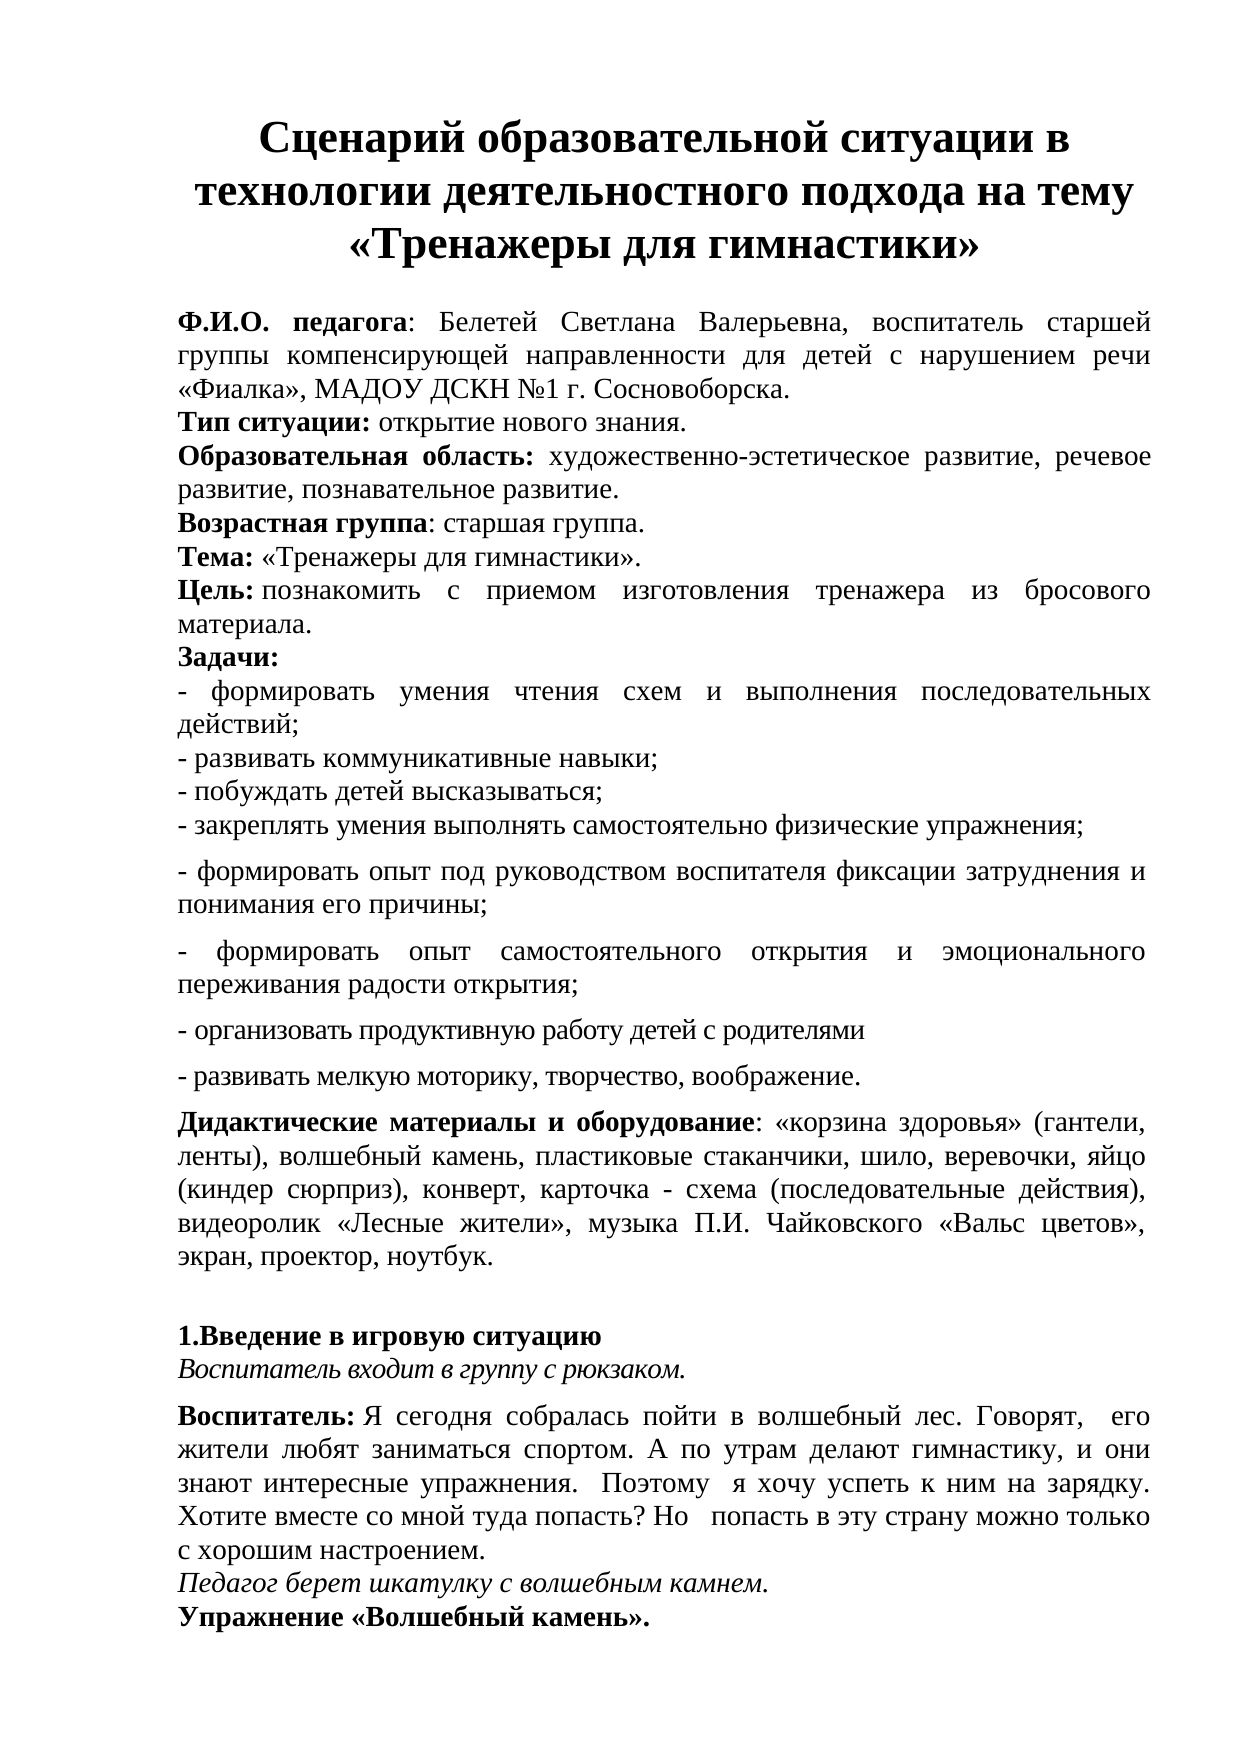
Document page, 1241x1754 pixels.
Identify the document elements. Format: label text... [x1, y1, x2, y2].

text Образовательная область: художественно-эстетическое развитие, речевое развитие, познавательное развитие. [177, 438, 1152, 505]
text - закреплять умения выполнять самостоятельно физические упражнения; [177, 807, 1146, 841]
text - формировать опыт под руководством воспитателя фиксации затруднения и понимания его причины; [177, 853, 1146, 920]
text Упражнение «Волшебный камень». [177, 1599, 1152, 1632]
text 1.Введение в игровую ситуацию [177, 1318, 1152, 1352]
text Сценарий образовательной ситуации в технологии деятельностного подхода на тему «Тренажеры для гимнастики» [177, 110, 1152, 268]
text Дидактические материалы и оборудование: «корзина здоровья» (гантели, ленты), волшебный камень, пластиковые стаканчики, шило, веревочки, яйцо (киндер сюрприз), конверт, карточка - схема (последовательные действия), видеоролик «Лесные жители», музыка П.И. Чайковского «Вальс цветов», экран, проектор, ноутбук. [177, 1104, 1146, 1272]
text Тип ситуации: открытие нового знания. [177, 404, 1152, 438]
text Возрастная группа: старшая группа. [177, 505, 1152, 539]
text Воспитатель входит в группу с рюкзаком. [177, 1352, 1146, 1385]
text - развивать мелкую моторику, творчество, воображение. [177, 1058, 1146, 1092]
text Тема: «Тренажеры для гимнастики». [177, 539, 1152, 572]
text Педагог берет шкатулку с волшебным камнем. [177, 1565, 1152, 1599]
text - развивать коммуникативные навыки; [177, 740, 1152, 773]
text - побуждать детей высказываться; [177, 773, 1152, 807]
text Воспитатель: Я сегодня собралась пойти в волшебный лес. Говорят, его жители любят заниматься спортом. А по утрам делают гимнастику, и они знают интересные упражнения. Поэтому я хочу успеть к ним на зарядку. Хотите вместе со мной туда попасть? Но попасть в эту страну можно только с хорошим настроением. [177, 1398, 1152, 1565]
text - формировать умения чтения схем и выполнения последовательных действий; [177, 673, 1152, 740]
text - формировать опыт самостоятельного открытия и эмоционального переживания радости открытия; [177, 933, 1146, 1000]
text Ф.И.О. педагога: Белетей Светлана Валерьевна, воспитатель старшей группы компенсирующей направленности для детей с нарушением речи «Фиалка», МАДОУ ДСКН №1 г. Сосновоборска. [177, 304, 1152, 404]
text Задачи: [177, 639, 1152, 673]
text Цель: познакомить с приемом изготовления тренажера из бросового материала. [177, 572, 1152, 639]
text - организовать продуктивную работу детей с родителями [177, 1012, 1146, 1046]
